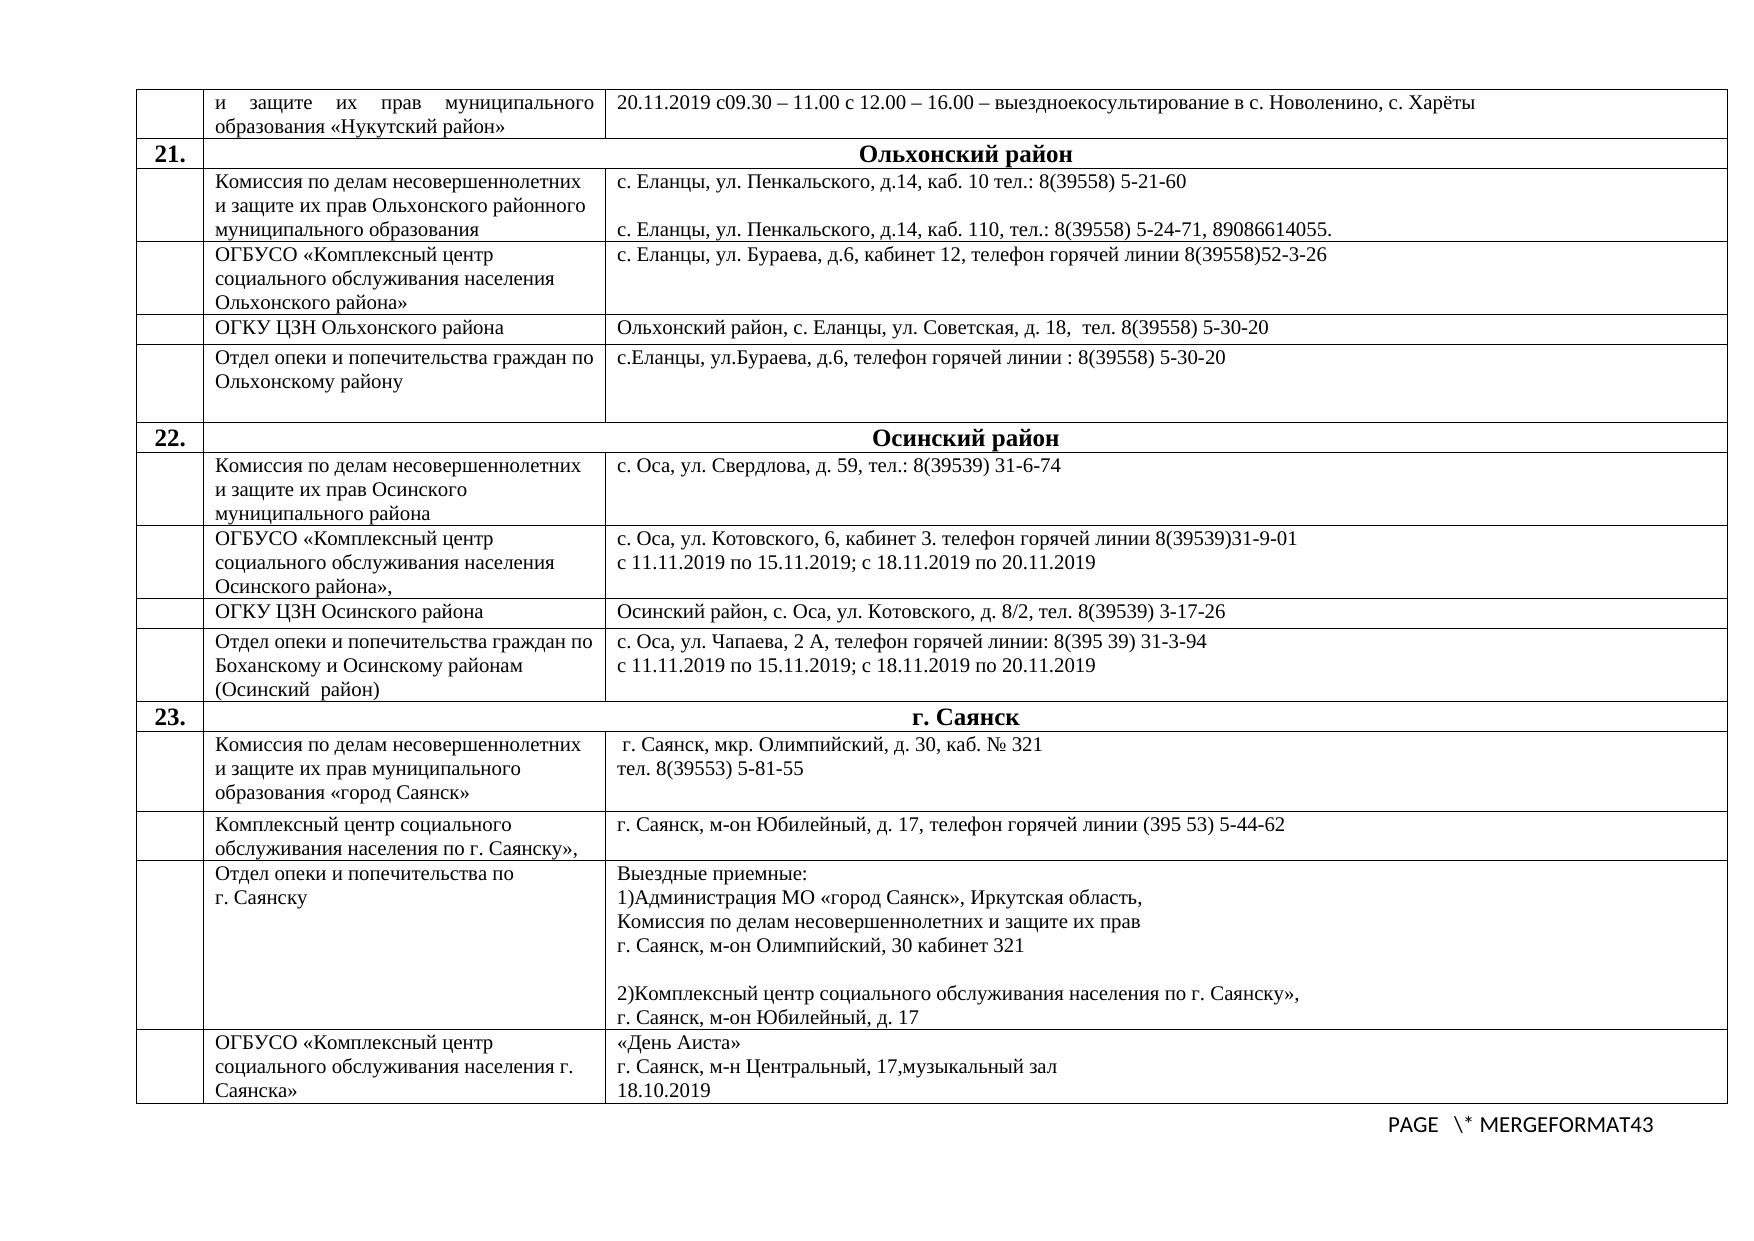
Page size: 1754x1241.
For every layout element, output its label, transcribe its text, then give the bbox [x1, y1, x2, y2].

table_cell Комиссия по делам несовершеннолетних и защите их прав Осинского муниципального района [204, 453, 605, 525]
table_cell с.Еланцы, ул.Бураева, д.6, телефон горячей линии : 8(39558) 5-30-20 [606, 345, 1727, 422]
table_cell с. Еланцы, ул. Бураева, д.6, кабинет 12, телефон горячей линии 8(39558)52-3-26 [606, 242, 1727, 314]
table_cell [204, 981, 605, 1029]
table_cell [606, 90, 1727, 138]
table_cell [137, 629, 203, 701]
table_cell [137, 1030, 203, 1102]
table_cell ОГБУСО «Комплексный центр социального обслуживания населения Ольхонского района» [204, 242, 605, 314]
table_cell 2)Комплексный центр социального обслуживания населения по г. Саянску», г. Саянск, м-он Юбилейный, д. 17 [606, 981, 1727, 1029]
table_cell Комиссия по делам несовершеннолетних и защите их прав Ольхонского районного муниципального образования [204, 169, 605, 241]
table_cell ОГКУ ЦЗН Ольхонского района [204, 315, 605, 344]
table_cell 22. [137, 423, 203, 452]
table_cell [137, 599, 203, 628]
table_cell Выездные приемные: 1)Администрация МО «город Саянск», Иркутская область, Комиссия по делам несовершеннолетних и защите их прав г. Саянск, м-он Олимпийский, 30 кабинет 321 [606, 861, 1727, 981]
table_cell ОГБУСО «Комплексный центр социального обслуживания населения Осинского района», [204, 526, 605, 598]
table_cell Отдел опеки и попечительства граждан по Ольхонскому району [204, 345, 605, 422]
table_cell Отдел опеки и попечительства граждан по Боханскому и Осинскому районам (Осинский район) [204, 629, 605, 701]
table_cell Отдел опеки и попечительства по г. Саянску [204, 861, 605, 981]
table_cell «День Аиста» г. Саянск, м-н Центральный, 17,музыкальный зал 18.10.2019 [606, 1030, 1727, 1102]
table_cell Ольхонский район, с. Еланцы, ул. Советская, д. 18, тел. 8(39558) 5-30-20 [606, 315, 1727, 344]
table_cell [137, 345, 203, 422]
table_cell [204, 90, 605, 138]
table_cell г. Саянск [204, 702, 1727, 731]
table_cell Комплексный центр социального обслуживания населения по г. Саянску», [204, 812, 605, 860]
table_cell [137, 861, 203, 981]
table_cell г. Саянск, мкр. Олимпийский, д. 30, каб. № 321 тел. 8(39553) 5-81-55 [606, 732, 1727, 811]
table_cell Осинский район, с. Оса, ул. Котовского, д. 8/2, тел. 8(39539) 3-17-26 [606, 599, 1727, 628]
table_cell [137, 453, 203, 525]
table_cell с. Оса, ул. Чапаева, 2 А, телефон горячей линии: 8(395 39) 31-3-94 с 11.11.2019 по 15.11.2019; с 18.11.2019 по 20.11.2019 [606, 629, 1727, 701]
table_cell ОГКУ ЦЗН Осинского района [204, 599, 605, 628]
table_cell [137, 526, 203, 598]
table_cell Ольхонский район [204, 139, 1727, 168]
table_cell [137, 169, 203, 241]
table_cell [137, 732, 203, 811]
table_cell г. Саянск, м-он Юбилейный, д. 17, телефон горячей линии (395 53) 5-44-62 [606, 812, 1727, 860]
table_cell 21. [137, 139, 203, 168]
table_cell [137, 90, 203, 138]
table_cell с. Оса, ул. Котовского, 6, кабинет 3. телефон горячей линии 8(39539)31-9-01 с 11.11.2019 по 15.11.2019; с 18.11.2019 по 20.11.2019 [606, 526, 1727, 598]
table_cell [137, 812, 203, 860]
table_cell Осинский район [204, 423, 1727, 452]
table_cell [137, 242, 203, 314]
table_cell [137, 981, 203, 1029]
table_cell с. Оса, ул. Свердлова, д. 59, тел.: 8(39539) 31-6-74 [606, 453, 1727, 525]
table_cell 23. [137, 702, 203, 731]
table_cell Комиссия по делам несовершеннолетних и защите их прав муниципального образования «город Саянск» [204, 732, 605, 811]
table_cell с. Еланцы, ул. Пенкальского, д.14, каб. 10 тел.: 8(39558) 5-21-60 с. Еланцы, ул. Пенкальского, д.14, каб. 110, тел.: 8(39558) 5-24-71, 89086614055. [606, 169, 1727, 241]
table_cell [137, 315, 203, 344]
table_cell ОГБУСО «Комплексный центр социального обслуживания населения г. Саянска» [204, 1030, 605, 1102]
